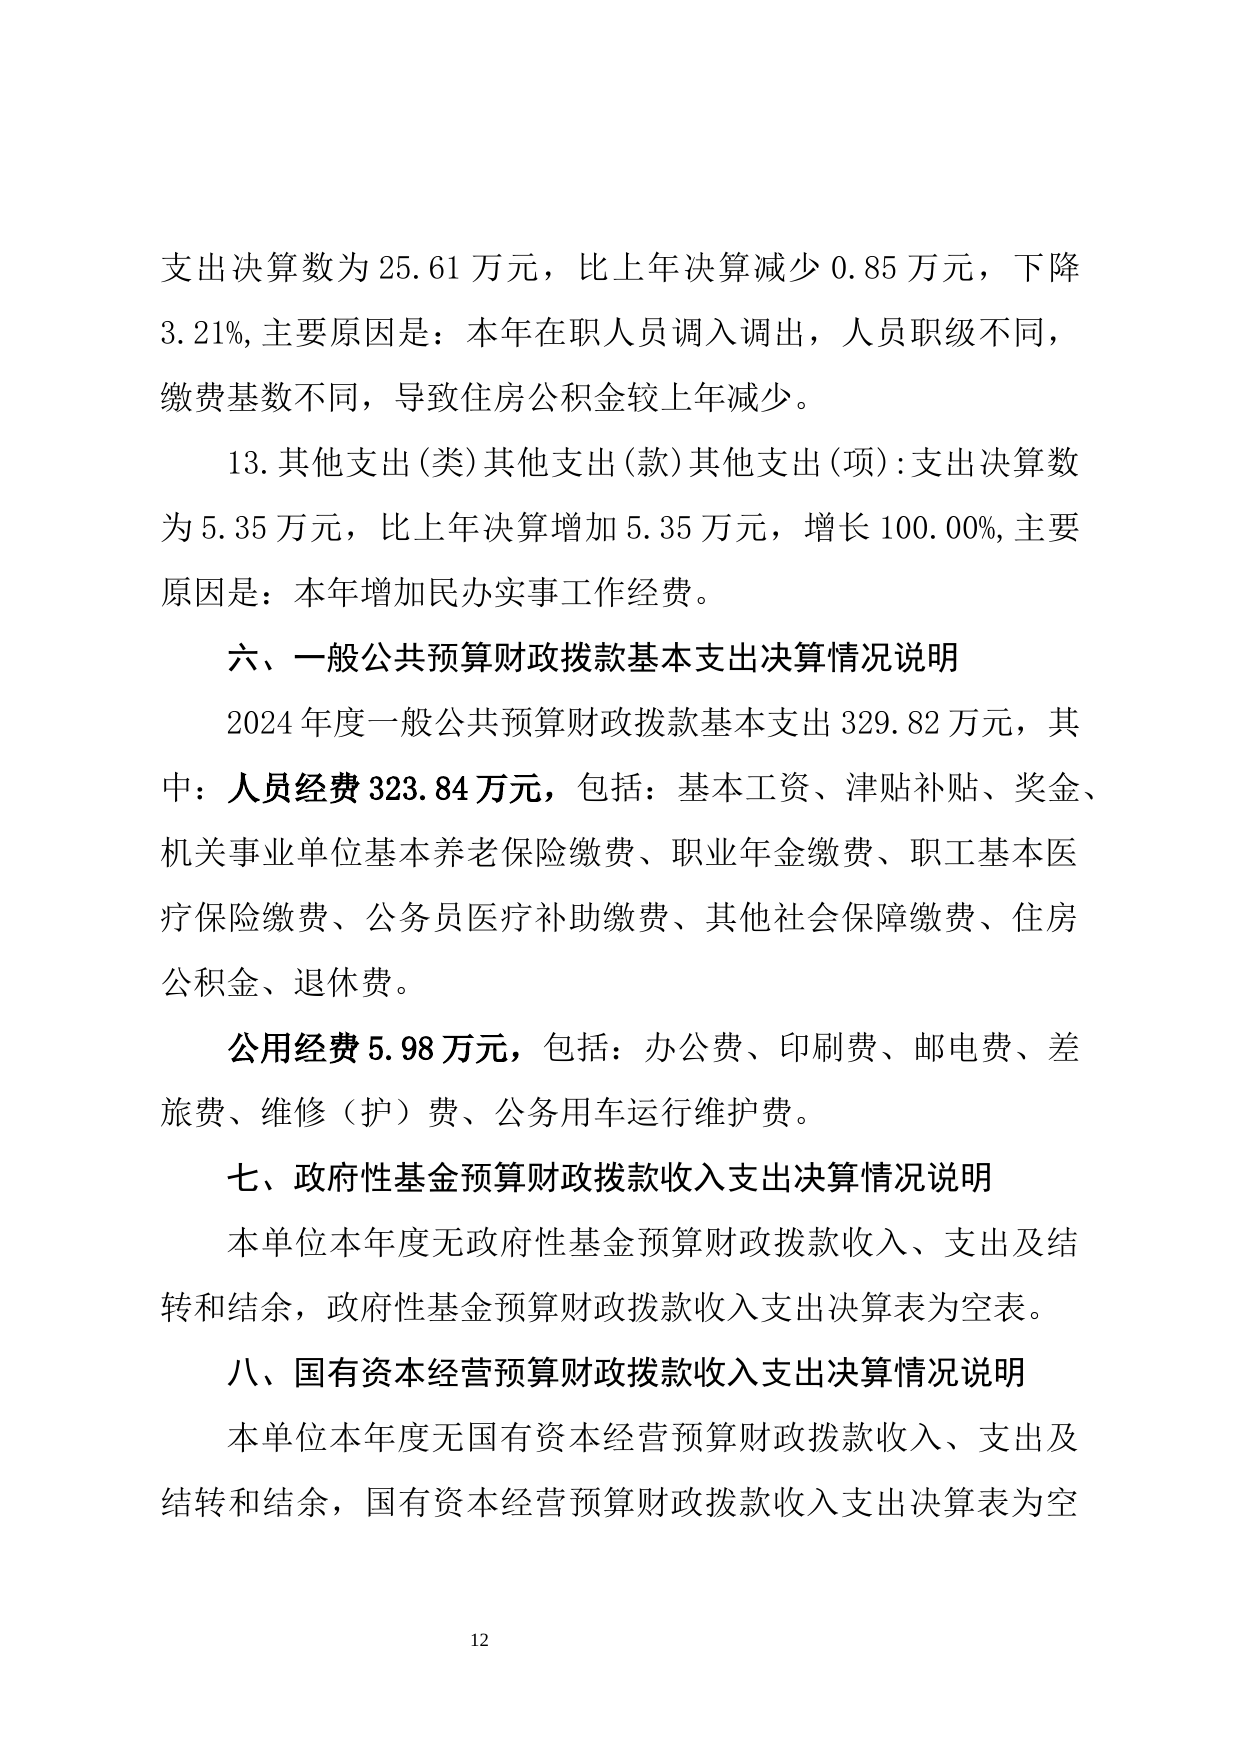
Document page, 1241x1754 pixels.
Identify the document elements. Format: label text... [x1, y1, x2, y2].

text 八、国有资本经营预算财政拨款收入支出决算情况说明 [159, 1338, 1081, 1403]
text 七、政府性基金预算财政拨款收入支出决算情况说明 [159, 1143, 1081, 1208]
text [159, 233, 1081, 428]
text 公用经费5.98万元，包括：办公费、印刷费、邮电费、差旅费、维修（护）费、公务用车运行维护费。 [159, 1013, 1081, 1143]
text 13.其他支出(类)其他支出(款)其他支出(项):支出决算数为5.35万元，比上年决算增加5.35万元，增长100.00%,主要原因是：本年增加民办实事工作经费。 [159, 428, 1081, 623]
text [159, 1403, 1081, 1533]
text 2024年度一般公共预算财政拨款基本支出329.82万元，其中：人员经费323.84万元，包括：基本工资、津贴补贴、奖金、机关事业单位基本养老保险缴费、职业年金缴费、职工基本医疗保险缴费、公务员医疗补助缴费、其他社会保障缴费、住房公积金、退休费。 [159, 688, 1081, 1013]
text 本单位本年度无政府性基金预算财政拨款收入、支出及结转和结余，政府性基金预算财政拨款收入支出决算表为空表。 [159, 1208, 1081, 1338]
text 六、一般公共预算财政拨款基本支出决算情况说明 [159, 623, 1081, 688]
